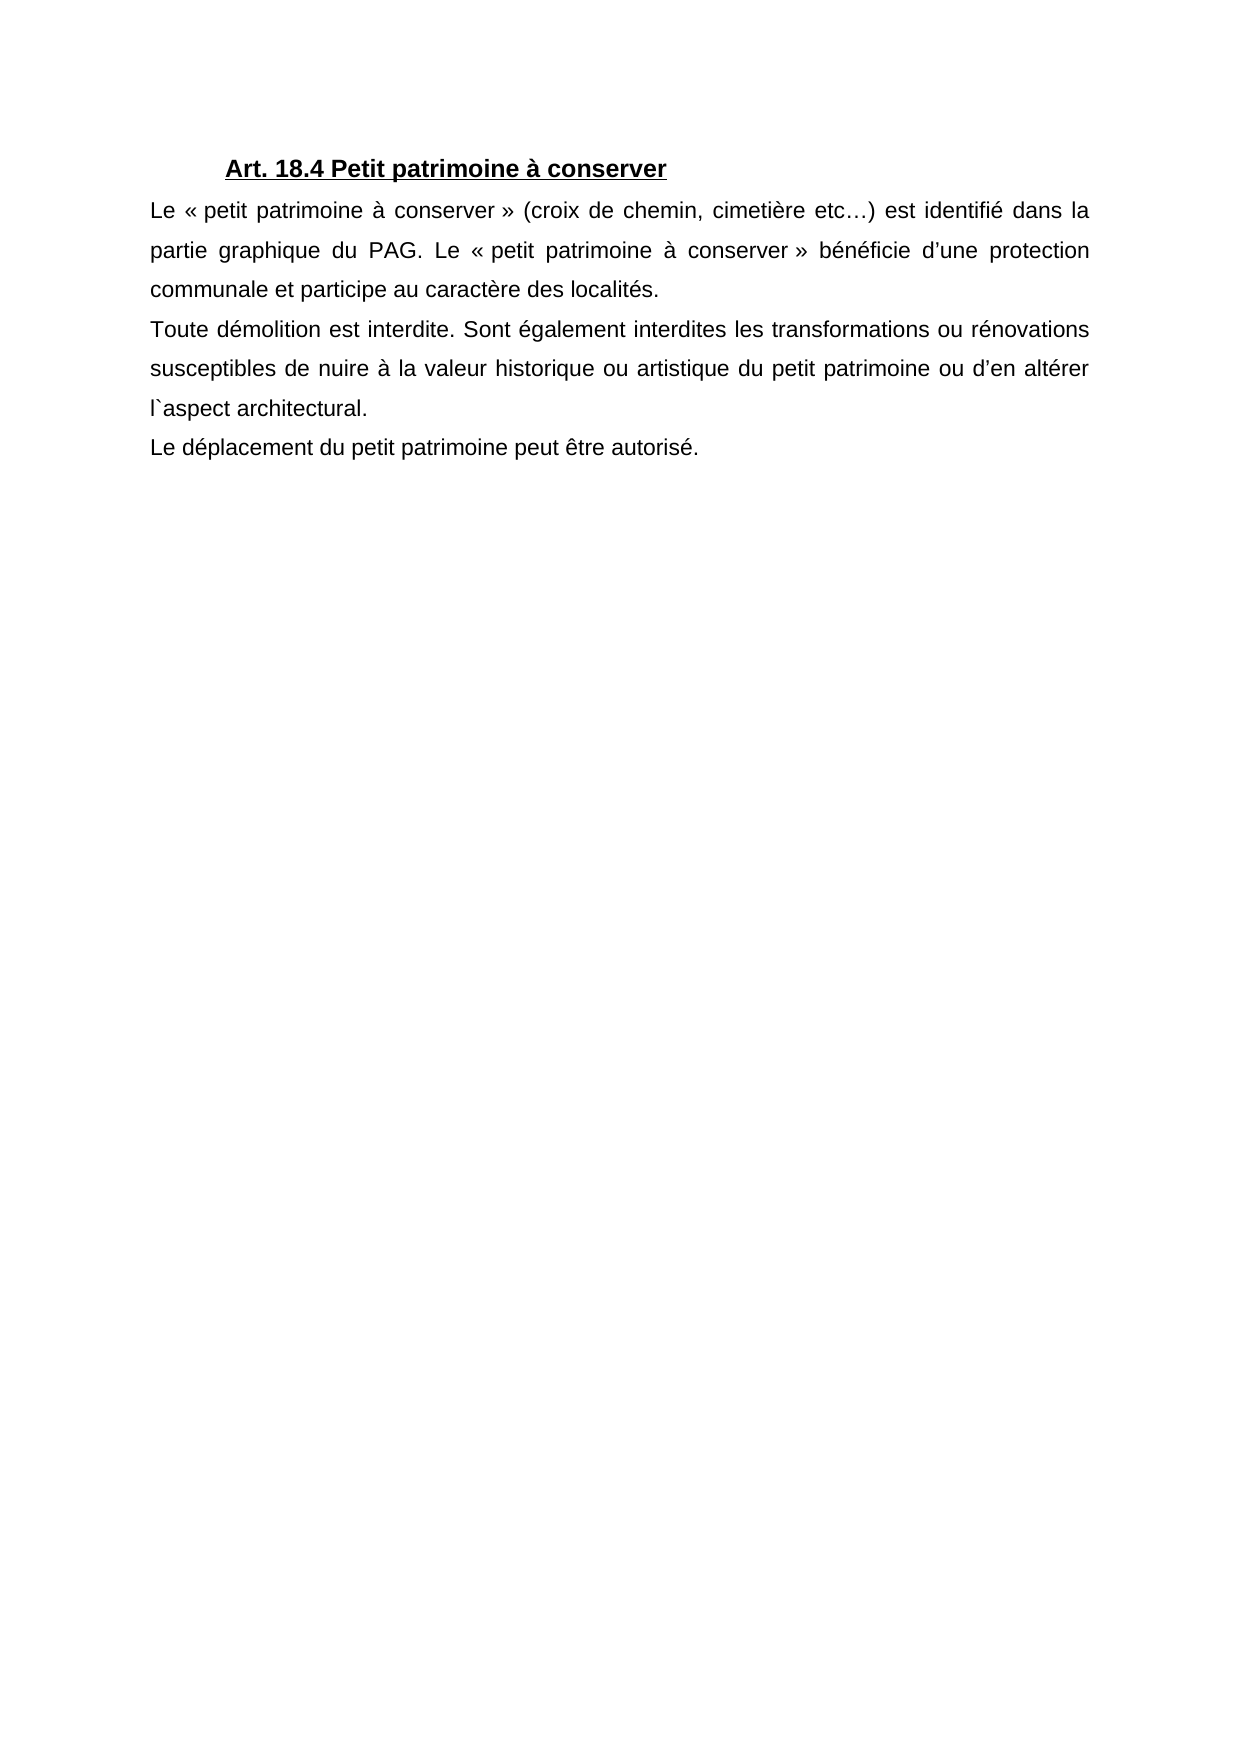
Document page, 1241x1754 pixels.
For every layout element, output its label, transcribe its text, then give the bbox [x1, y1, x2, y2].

text Le « petit patrimoine à conserver » (croix de chemin, cimetière etc…) est identifié dans la partie graphique du PAG. Le « petit patrimoine à conserver » bénéficie d’une protection communale et participe au caractère des localités. [150, 197, 1090, 303]
text Le déplacement du petit patrimoine peut être autorisé. [150, 434, 1090, 461]
subtitle Art. 18.4 Petit patrimoine à conserver [225, 154, 1090, 183]
text Toute démolition est interdite. Sont également interdites les transformations ou rénovations susceptibles de nuire à la valeur historique ou artistique du petit patrimoine ou d’en altérer l`aspect architectural. [150, 316, 1090, 421]
